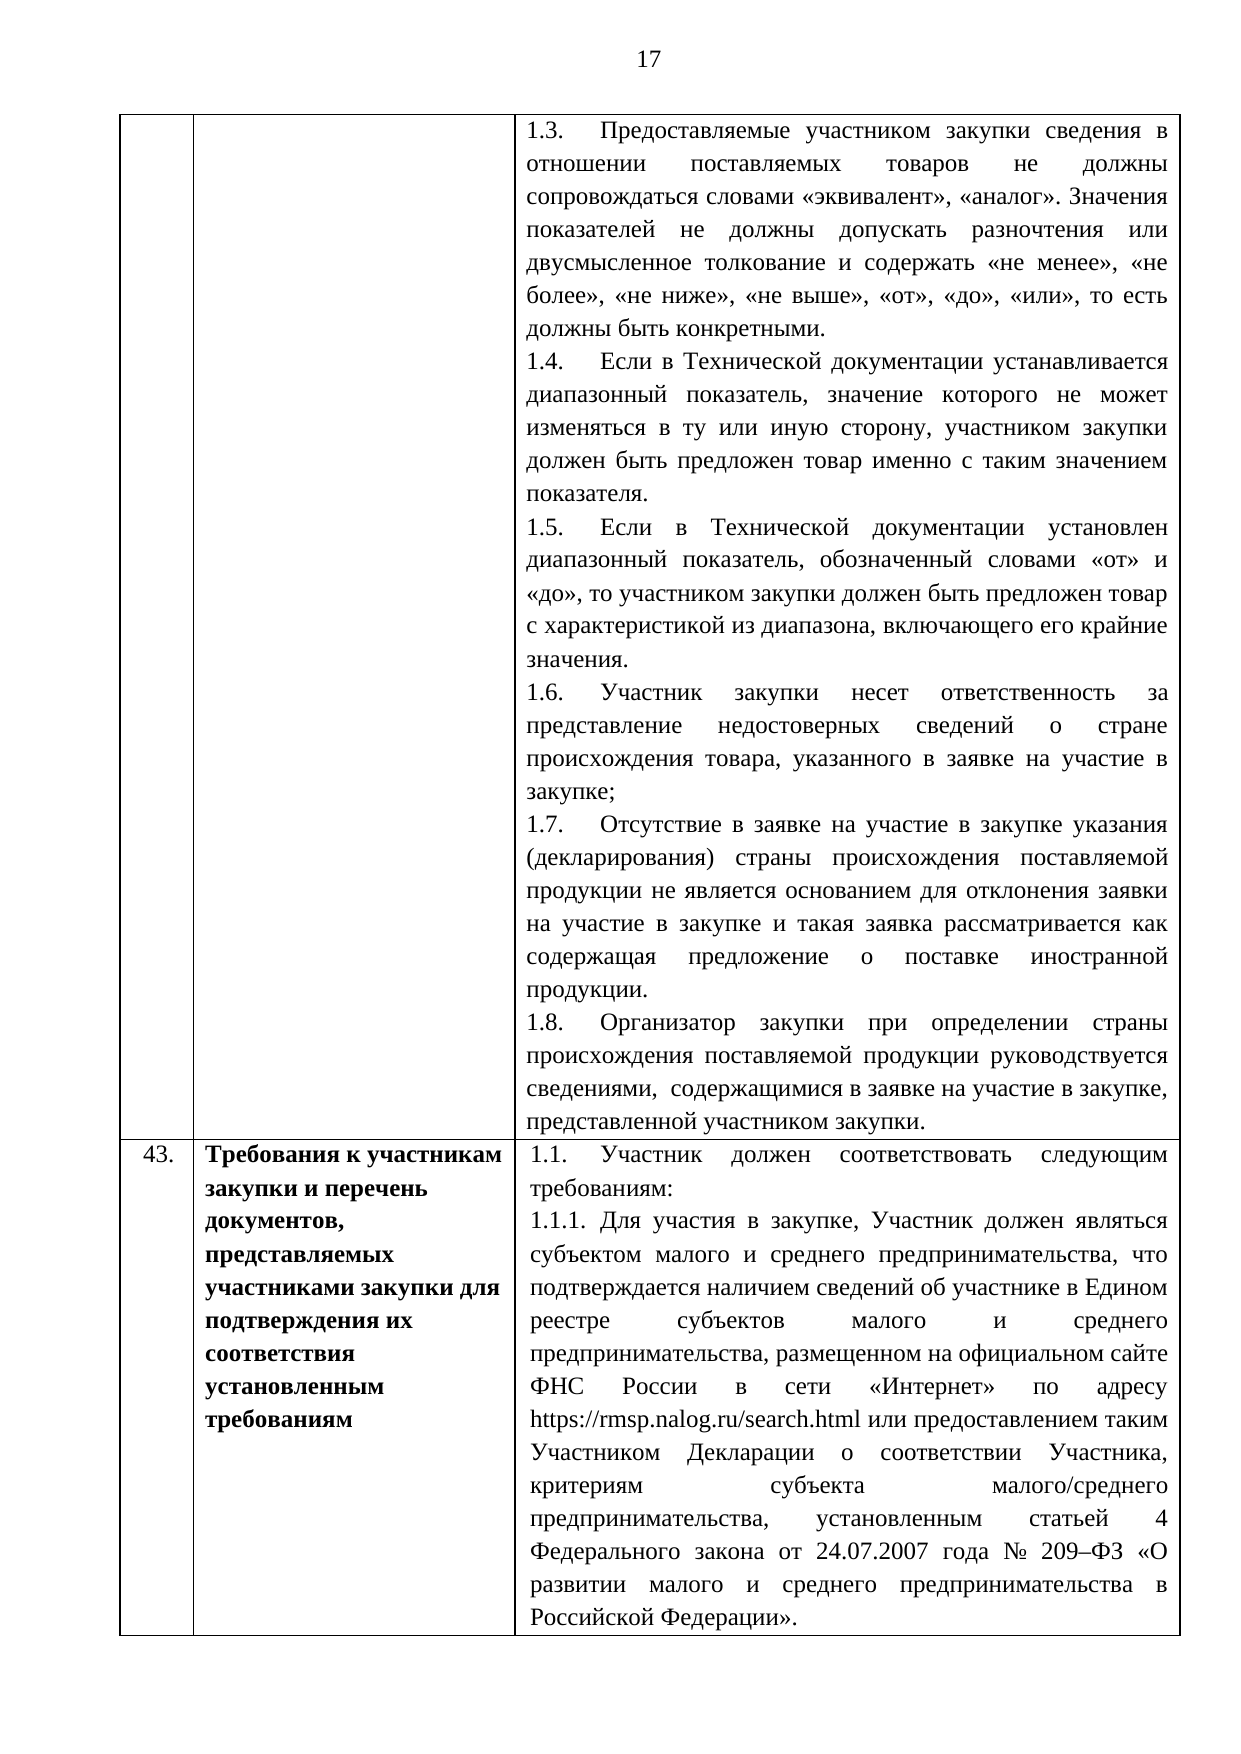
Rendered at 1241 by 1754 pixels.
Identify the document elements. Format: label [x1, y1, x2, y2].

table_cell [516, 1140, 1179, 1634]
table_cell [194, 1140, 514, 1634]
table_cell [121, 115, 193, 1138]
table_cell [121, 1140, 193, 1634]
table_cell [194, 115, 514, 1138]
table_cell [516, 115, 1179, 1138]
